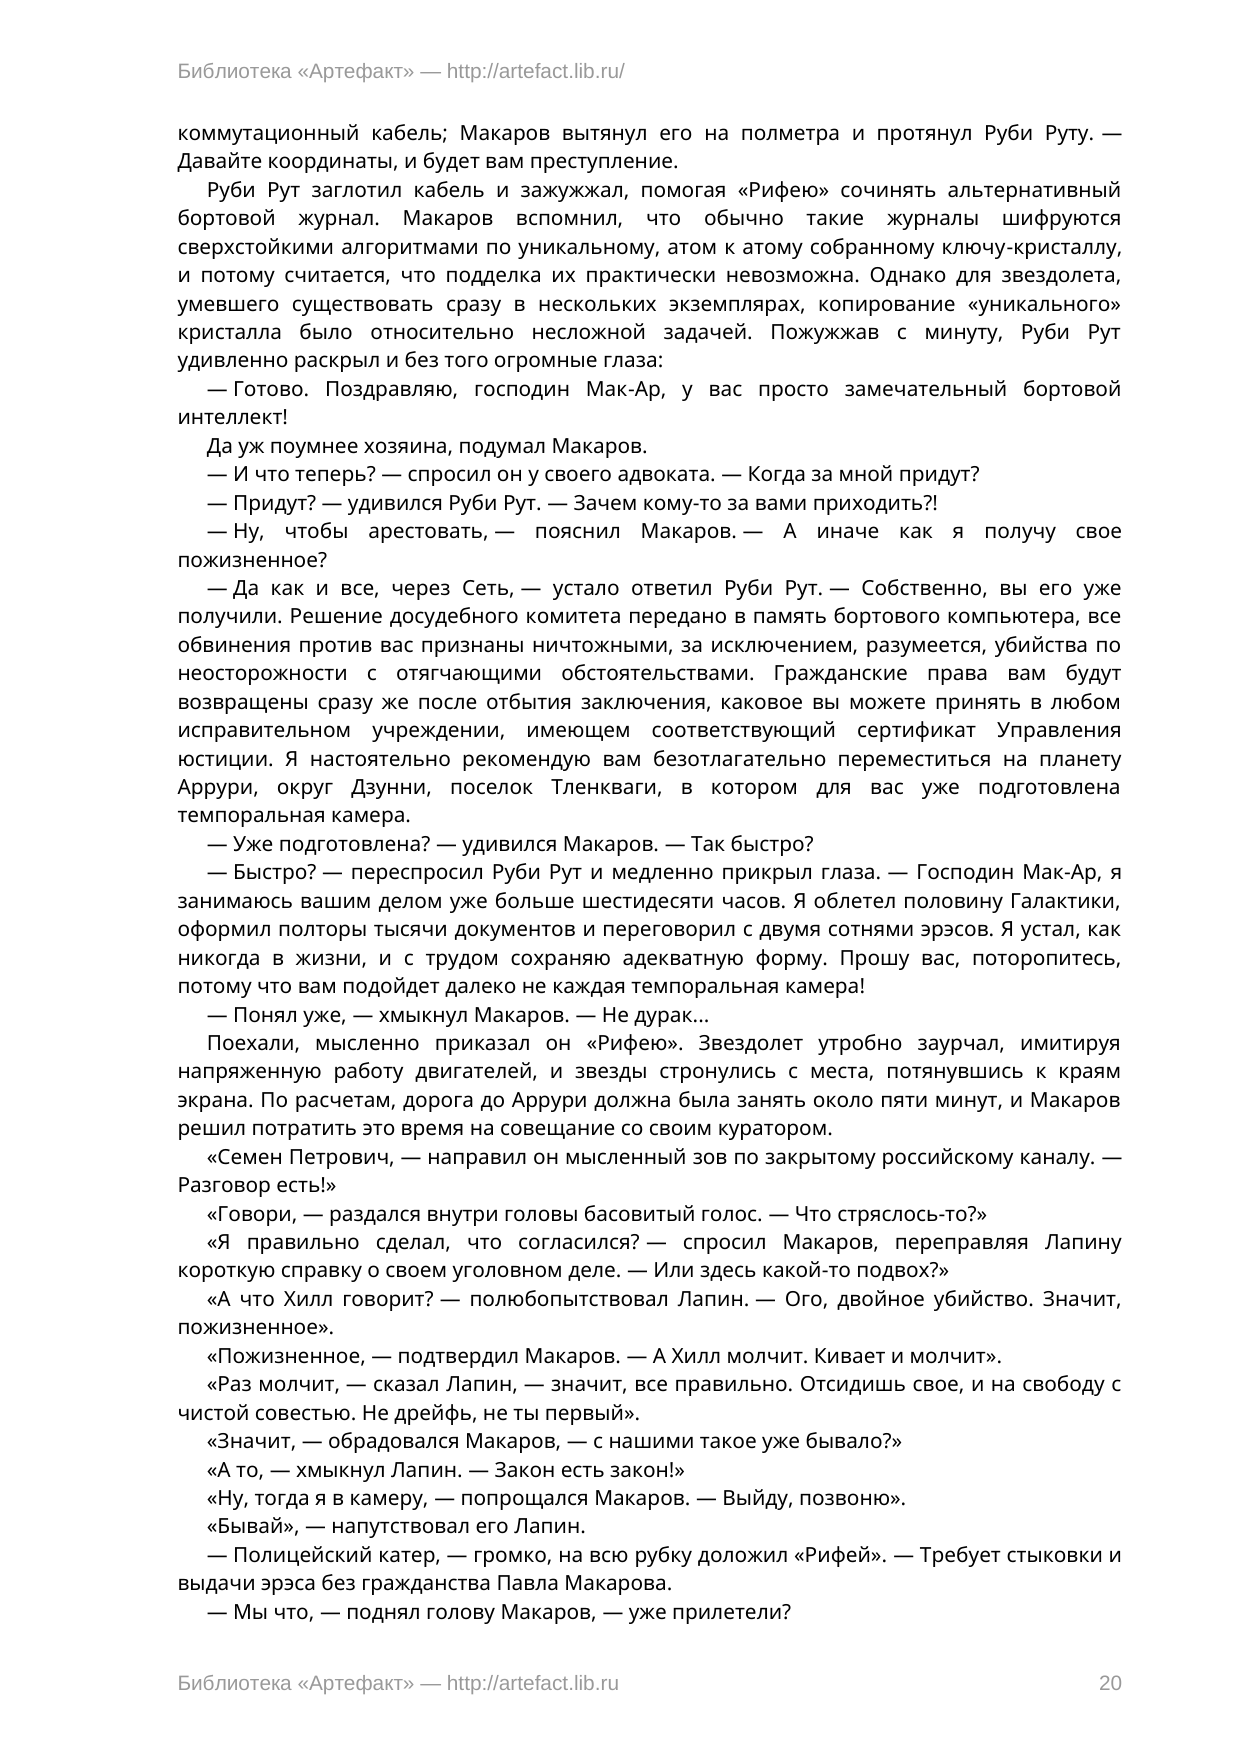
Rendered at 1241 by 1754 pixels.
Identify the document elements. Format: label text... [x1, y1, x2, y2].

text — Уже подготовлена? — удивился Макаров. — Так быстро? [177, 829, 1122, 857]
text «А то, — хмыкнул Лапин. — Закон есть закон!» [177, 1455, 1122, 1483]
text — Да как и все, через Сеть, — устало ответил Руби Рут. — Собственно, вы его уже получили. Решение досудебного комитета передано в память бортового компьютера, все обвинения против вас признаны ничтожными, за исключением, разумеется, убийства по неосторожности с отягчающими обстоятельствами. Гражданские права вам будут возвращены сразу же после отбытия заключения, каковое вы можете принять в любом исправительном учреждении, имеющем соответствующий сертификат Управления юстиции. Я настоятельно рекомендую вам безотлагательно переместиться на планету Аррури, округ Дзунни, поселок Тленкваги, в котором для вас уже подготовлена темпоральная камера. [177, 573, 1122, 829]
text — Понял уже, — хмыкнул Макаров. — Не дурак... [177, 1000, 1122, 1028]
text — И что теперь? — спросил он у своего адвоката. — Когда за мной придут? [177, 459, 1122, 488]
text «Бывай», — напутствовал его Лапин. [177, 1512, 1122, 1540]
text Поехали, мысленно приказал он «Рифею». Звездолет утробно заурчал, имитируя напряженную работу двигателей, и звезды стронулись с места, потянувшись к краям экрана. По расчетам, дорога до Аррури должна была занять около пяти минут, и Макаров решил потратить это время на совещание со своим куратором. [177, 1028, 1122, 1142]
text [177, 118, 1122, 175]
text «Семен Петрович, — направил он мысленный зов по закрытому российскому каналу. — Разговор есть!» [177, 1142, 1122, 1199]
text «Говори, — раздался внутри головы басовитый голос. — Что стряслось-то?» [177, 1199, 1122, 1227]
text «Я правильно сделал, что согласился? — спросил Макаров, переправляя Лапину короткую справку о своем уголовном деле. — Или здесь какой-то подвох?» [177, 1227, 1122, 1284]
text — Готово. Поздравляю, господин Мак-Ар, у вас просто замечательный бортовой интеллект! [177, 374, 1122, 431]
text — Придут? — удивился Руби Рут. — Зачем кому-то за вами приходить?! [177, 488, 1122, 516]
text «Ну, тогда я в камеру, — попрощался Макаров. — Выйду, позвоню». [177, 1483, 1122, 1512]
text «Пожизненное, — подтвердил Макаров. — А Хилл молчит. Кивает и молчит». [177, 1341, 1122, 1369]
text Да уж поумнее хозяина, подумал Макаров. [177, 431, 1122, 459]
text «Раз молчит, — сказал Лапин, — значит, все правильно. Отсидишь свое, и на свободу с чистой совестью. Не дрейфь, не ты первый». [177, 1369, 1122, 1426]
text — Быстро? — переспросил Руби Рут и медленно прикрыл глаза. — Господин Мак-Ар, я занимаюсь вашим делом уже больше шестидесяти часов. Я облетел половину Галактики, оформил полторы тысячи документов и переговорил с двумя сотнями эрэсов. Я устал, как никогда в жизни, и с трудом сохраняю адекватную форму. Прошу вас, поторопитесь, потому что вам подойдет далеко не каждая темпоральная камера! [177, 857, 1122, 1000]
text Руби Рут заглотил кабель и зажужжал, помогая «Рифею» сочинять альтернативный бортовой журнал. Макаров вспомнил, что обычно такие журналы шифруются сверхстойкими алгоритмами по уникальному, атом к атому собранному ключу-кристаллу, и потому считается, что подделка их практически невозможна. Однако для звездолета, умевшего существовать сразу в нескольких экземплярах, копирование «уникального» кристалла было относительно несложной задачей. Пожужжав с минуту, Руби Рут удивленно раскрыл и без того огромные глаза: [177, 175, 1122, 374]
text — Полицейский катер, — громко, на всю рубку доложил «Рифей». — Требует стыковки и выдачи эрэса без гражданства Павла Макарова. [177, 1540, 1122, 1597]
text — Ну, чтобы арестовать, — пояснил Макаров. — А иначе как я получу свое пожизненное? [177, 516, 1122, 573]
text — Мы что, — поднял голову Макаров, — уже прилетели? [177, 1597, 1122, 1625]
text «А что Хилл говорит? — полюбопытствовал Лапин. — Ого, двойное убийство. Значит, пожизненное». [177, 1284, 1122, 1341]
text «Значит, — обрадовался Макаров, — с нашими такое уже бывало?» [177, 1426, 1122, 1455]
